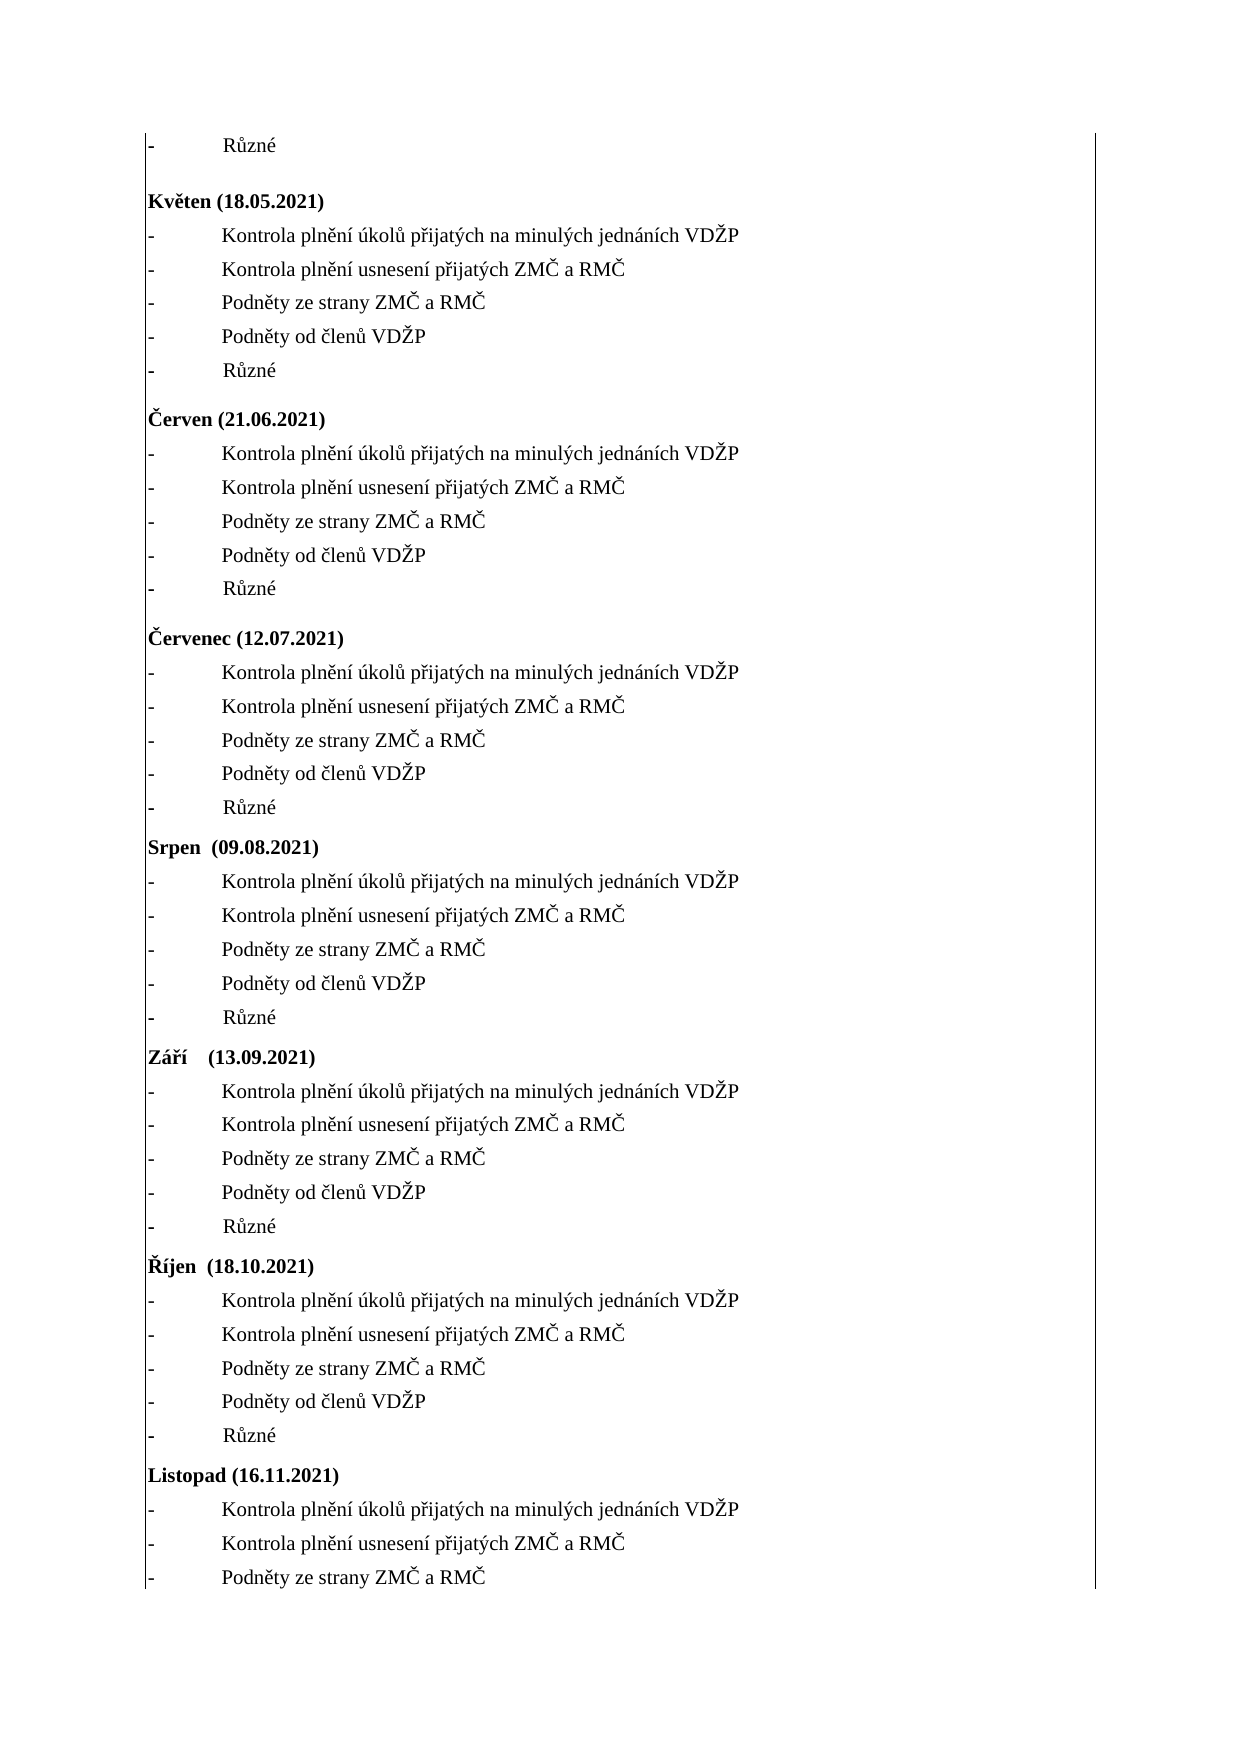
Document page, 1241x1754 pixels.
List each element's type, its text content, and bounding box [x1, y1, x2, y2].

list Kontrola plnění usnesení přijatých ZMČ a RMČ [146, 475, 1095, 499]
list Různé [146, 1423, 1095, 1447]
list Podněty od členů VDŽP [146, 542, 1095, 567]
text Květen (18.05.2021) [146, 189, 1095, 213]
list Různé [146, 1214, 1095, 1238]
list Různé [148, 133, 1093, 157]
list Podněty od členů VDŽP [146, 324, 1095, 348]
list Podněty od členů VDŽP [146, 1389, 1095, 1413]
list Kontrola plnění usnesení přijatých ZMČ a RMČ [146, 1112, 1095, 1136]
list Kontrola plnění usnesení přijatých ZMČ a RMČ [146, 694, 1095, 718]
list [146, 1497, 1095, 1521]
list Podněty od členů VDŽP [146, 761, 1095, 785]
list Různé [146, 576, 1095, 600]
list Různé [146, 795, 1095, 819]
text Říjen (18.10.2021) [146, 1254, 1095, 1278]
list Kontrola plnění usnesení přijatých ZMČ a RMČ [146, 903, 1095, 927]
list Podněty ze strany ZMČ a RMČ [146, 937, 1095, 961]
list Podněty ze strany ZMČ a RMČ [146, 727, 1095, 752]
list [146, 223, 1095, 247]
list Podněty ze strany ZMČ a RMČ [146, 290, 1095, 314]
list Kontrola plnění úkolů přijatých na minulých jednáních VDŽP [146, 1078, 1095, 1103]
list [146, 256, 1095, 281]
list Kontrola plnění úkolů přijatých na minulých jednáních VDŽP [146, 441, 1095, 465]
text Červenec (12.07.2021) [146, 626, 1095, 650]
text Listopad (16.11.2021) [146, 1463, 1095, 1487]
list Kontrola plnění úkolů přijatých na minulých jednáních VDŽP [146, 869, 1095, 893]
text Srpen (09.08.2021) [146, 835, 1095, 859]
list Podněty ze strany ZMČ a RMČ [146, 1565, 1095, 1589]
list Kontrola plnění usnesení přijatých ZMČ a RMČ [146, 1322, 1095, 1346]
list Různé [146, 358, 1095, 382]
list Podněty ze strany ZMČ a RMČ [146, 1146, 1095, 1170]
list Podněty ze strany ZMČ a RMČ [146, 509, 1095, 533]
text Červen (21.06.2021) [146, 407, 1095, 431]
list Různé [146, 1004, 1095, 1029]
list Podněty od členů VDŽP [146, 1180, 1095, 1204]
text Září (13.09.2021) [146, 1045, 1095, 1069]
list Podněty ze strany ZMČ a RMČ [146, 1356, 1095, 1380]
list Podněty od členů VDŽP [146, 971, 1095, 995]
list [146, 1531, 1095, 1555]
list Kontrola plnění úkolů přijatých na minulých jednáních VDŽP [146, 660, 1095, 684]
list Kontrola plnění úkolů přijatých na minulých jednáních VDŽP [146, 1288, 1095, 1312]
